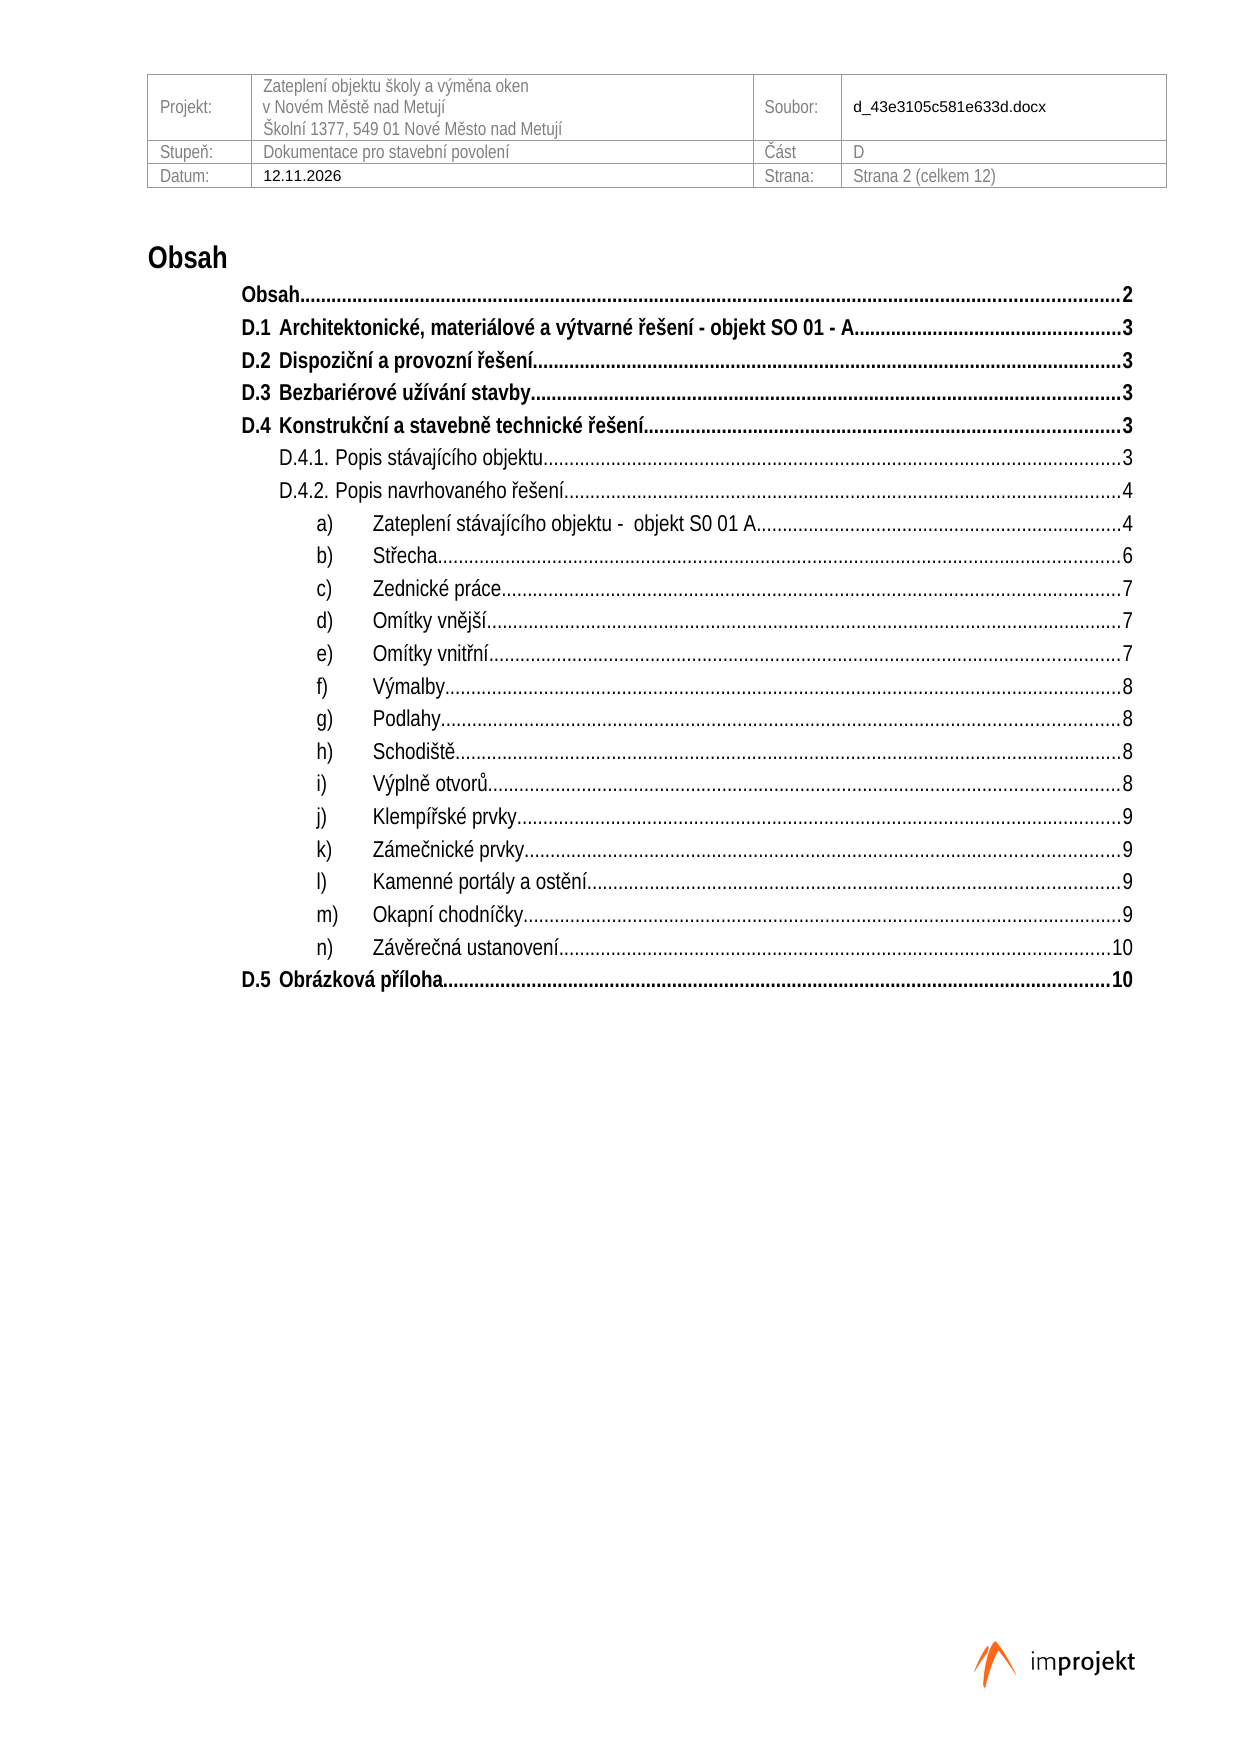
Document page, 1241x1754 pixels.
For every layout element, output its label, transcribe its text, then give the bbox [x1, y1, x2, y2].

text D.3 Bezbariérové užívání stavby 3 [241, 379, 1134, 406]
picture [972, 1639, 1137, 1689]
text k) Zámečnické prvky 9 [316, 836, 1134, 862]
text g) Podlahy 8 [316, 705, 1134, 732]
text j) Klempířské prvky 9 [316, 803, 1134, 829]
text n) Závěrečná ustanovení 10 [316, 933, 1134, 960]
text i) Výplně otvorů 8 [316, 770, 1134, 797]
text D.1 Architektonické, materiálové a výtvarné řešení - objekt SO 01 - A 3 [241, 314, 1134, 340]
text Obsah 2 [241, 281, 1134, 308]
text e) Omítky vnitřní 7 [316, 640, 1134, 666]
text c) Zednické práce 7 [316, 575, 1134, 601]
text b) Střecha 6 [316, 542, 1134, 568]
text D.4.2. Popis navrhovaného řešení 4 [279, 477, 1134, 503]
text D.5 Obrázková příloha 10 [241, 966, 1134, 992]
text d) Omítky vnější 7 [316, 607, 1134, 634]
text h) Schodiště 8 [316, 738, 1134, 764]
subtitle Obsah [148, 239, 1134, 275]
text a) Zateplení stávajícího objektu - objekt S0 01 A 4 [316, 509, 1134, 536]
text m) Okapní chodníčky 9 [316, 901, 1134, 927]
text D.4 Konstrukční a stavebně technické řešení 3 [241, 412, 1134, 438]
text D.4.1. Popis stávajícího objektu 3 [279, 444, 1134, 471]
text f) Výmalby 8 [316, 673, 1134, 699]
text l) Kamenné portály a ostění 9 [316, 868, 1134, 894]
text D.2 Dispoziční a provozní řešení 3 [241, 347, 1134, 373]
